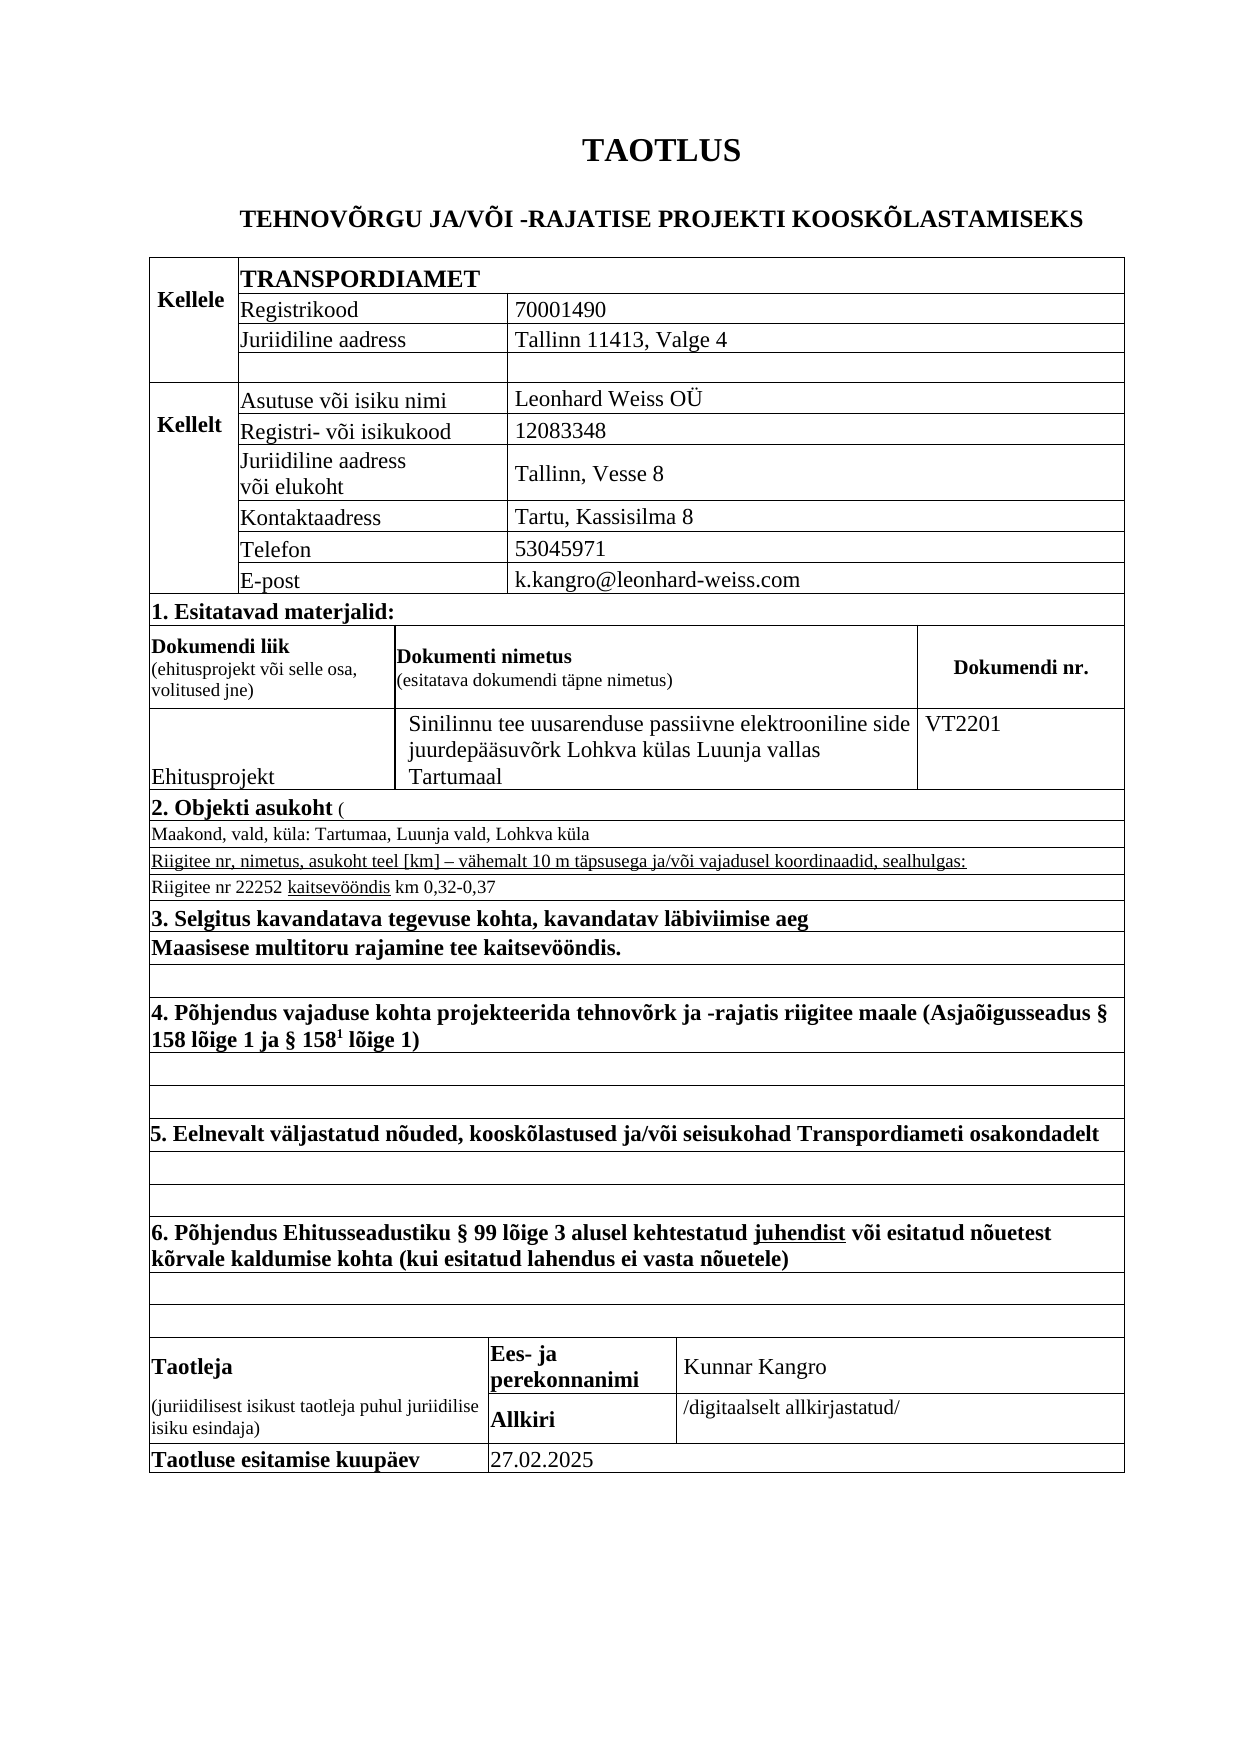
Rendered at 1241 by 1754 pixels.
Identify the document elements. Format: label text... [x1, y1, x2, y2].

table_cell [150, 1053, 1124, 1085]
table_cell Tartu, Kassisilma 8 [508, 501, 1124, 531]
table_cell Maakond, vald, küla: Tartumaa, Luunja vald, Lohkva küla [150, 821, 1124, 847]
table_cell Asutuse või isiku nimi [239, 383, 507, 413]
table_cell Kellelt [150, 383, 238, 593]
table_cell Kunnar Kangro [677, 1338, 1124, 1392]
table_cell [150, 1305, 1124, 1337]
table_cell Dokumendi nr. [918, 626, 1124, 707]
table_cell Dokumendi liik (ehitusprojekt või selle osa, volitused jne) [150, 626, 394, 707]
table_cell [150, 1086, 1124, 1118]
table_cell E-post [239, 563, 507, 593]
table_cell 12083348 [508, 414, 1124, 444]
table_cell 5. Eelnevalt väljastatud nõuded, kooskõlastused ja/või seisukohad Transpordiameti osakondadelt [150, 1119, 1124, 1151]
table_cell Taotluse esitamise kuupäev [150, 1444, 488, 1472]
table_cell Juriidiline aadress [239, 324, 507, 352]
table_cell [150, 1273, 1124, 1304]
table_cell Ehitusprojekt [150, 709, 394, 789]
table_cell [508, 353, 1124, 382]
table_cell Juriidiline aadress või elukoht [239, 445, 507, 499]
table_cell (juriidilisest isikust taotleja puhul juriidilise isiku esindaja) [150, 1393, 488, 1443]
table_header TRANSPORDIAMET [239, 258, 1124, 293]
table_cell k.kangro@leonhard-weiss.com [508, 563, 1124, 593]
table_cell 1. Esitatavad materjalid: [150, 594, 1124, 624]
table_cell 4. Põhjendus vajaduse kohta projekteerida tehnovõrk ja -rajatis riigitee maale (Asjaõigusseadus § 158 lõige 1 ja § 1581 lõige 1) [150, 998, 1124, 1052]
table_cell Registrikood [239, 294, 507, 322]
table_cell 27.02.2025 [489, 1444, 1124, 1472]
table_cell 6. Põhjendus Ehitusseadustiku § 99 lõige 3 alusel kehtestatud juhendist või esitatud nõuetest kõrvale kaldumise kohta (kui esitatud lahendus ei vasta nõuetele) [150, 1217, 1124, 1272]
table_cell Dokumenti nimetus (esitatava dokumendi täpne nimetus) [396, 626, 917, 707]
table_cell Allkiri [489, 1394, 676, 1443]
table_cell Riigitee nr, nimetus, asukoht teel [km] – vähemalt 10 m täpsusega ja/või vajadusel koordinaadid, sealhulgas: [150, 848, 1124, 873]
table_cell 70001490 [508, 294, 1124, 322]
table_cell [150, 1185, 1124, 1216]
table_cell /digitaalselt allkirjastatud/ [677, 1394, 1124, 1443]
table_cell Sinilinnu tee uusarenduse passiivne elektrooniline side juurdepääsuvõrk Lohkva külas Luunja vallas Tartumaal [396, 709, 917, 789]
table_cell Tallinn 11413, Valge 4 [508, 324, 1124, 352]
table_cell Riigitee nr 22252 kaitsevööndis km 0,32-0,37 [150, 875, 1124, 900]
table_header Kellele [150, 258, 238, 382]
table_cell Maasisese multitoru rajamine tee kaitsevööndis. [150, 932, 1124, 964]
table_cell Ees- ja perekonnanimi [489, 1338, 676, 1392]
table_cell 2. Objekti asukoht ( [150, 790, 1124, 820]
table_cell Telefon [239, 532, 507, 562]
table_cell Leonhard Weiss OÜ [508, 383, 1124, 413]
table_cell 53045971 [508, 532, 1124, 562]
table_cell [239, 353, 507, 382]
text TAOTLUS [177, 130, 1146, 168]
table_cell 3. Selgitus kavandatava tegevuse kohta, kavandatav läbiviimise aeg [150, 901, 1124, 931]
table_cell Registri- või isikukood [239, 414, 507, 444]
text TEHNOVÕRGU JA/VÕI -RAJATISE PROJEKTI KOOSKÕLASTAMISEKS [177, 204, 1146, 233]
table_cell Tallinn, Vesse 8 [508, 445, 1124, 499]
table_cell [150, 1152, 1124, 1183]
table_cell Kontaktaadress [239, 501, 507, 531]
table_cell [150, 965, 1124, 997]
table_cell VT2201 [918, 709, 1124, 789]
table_cell Taotleja [150, 1338, 488, 1392]
